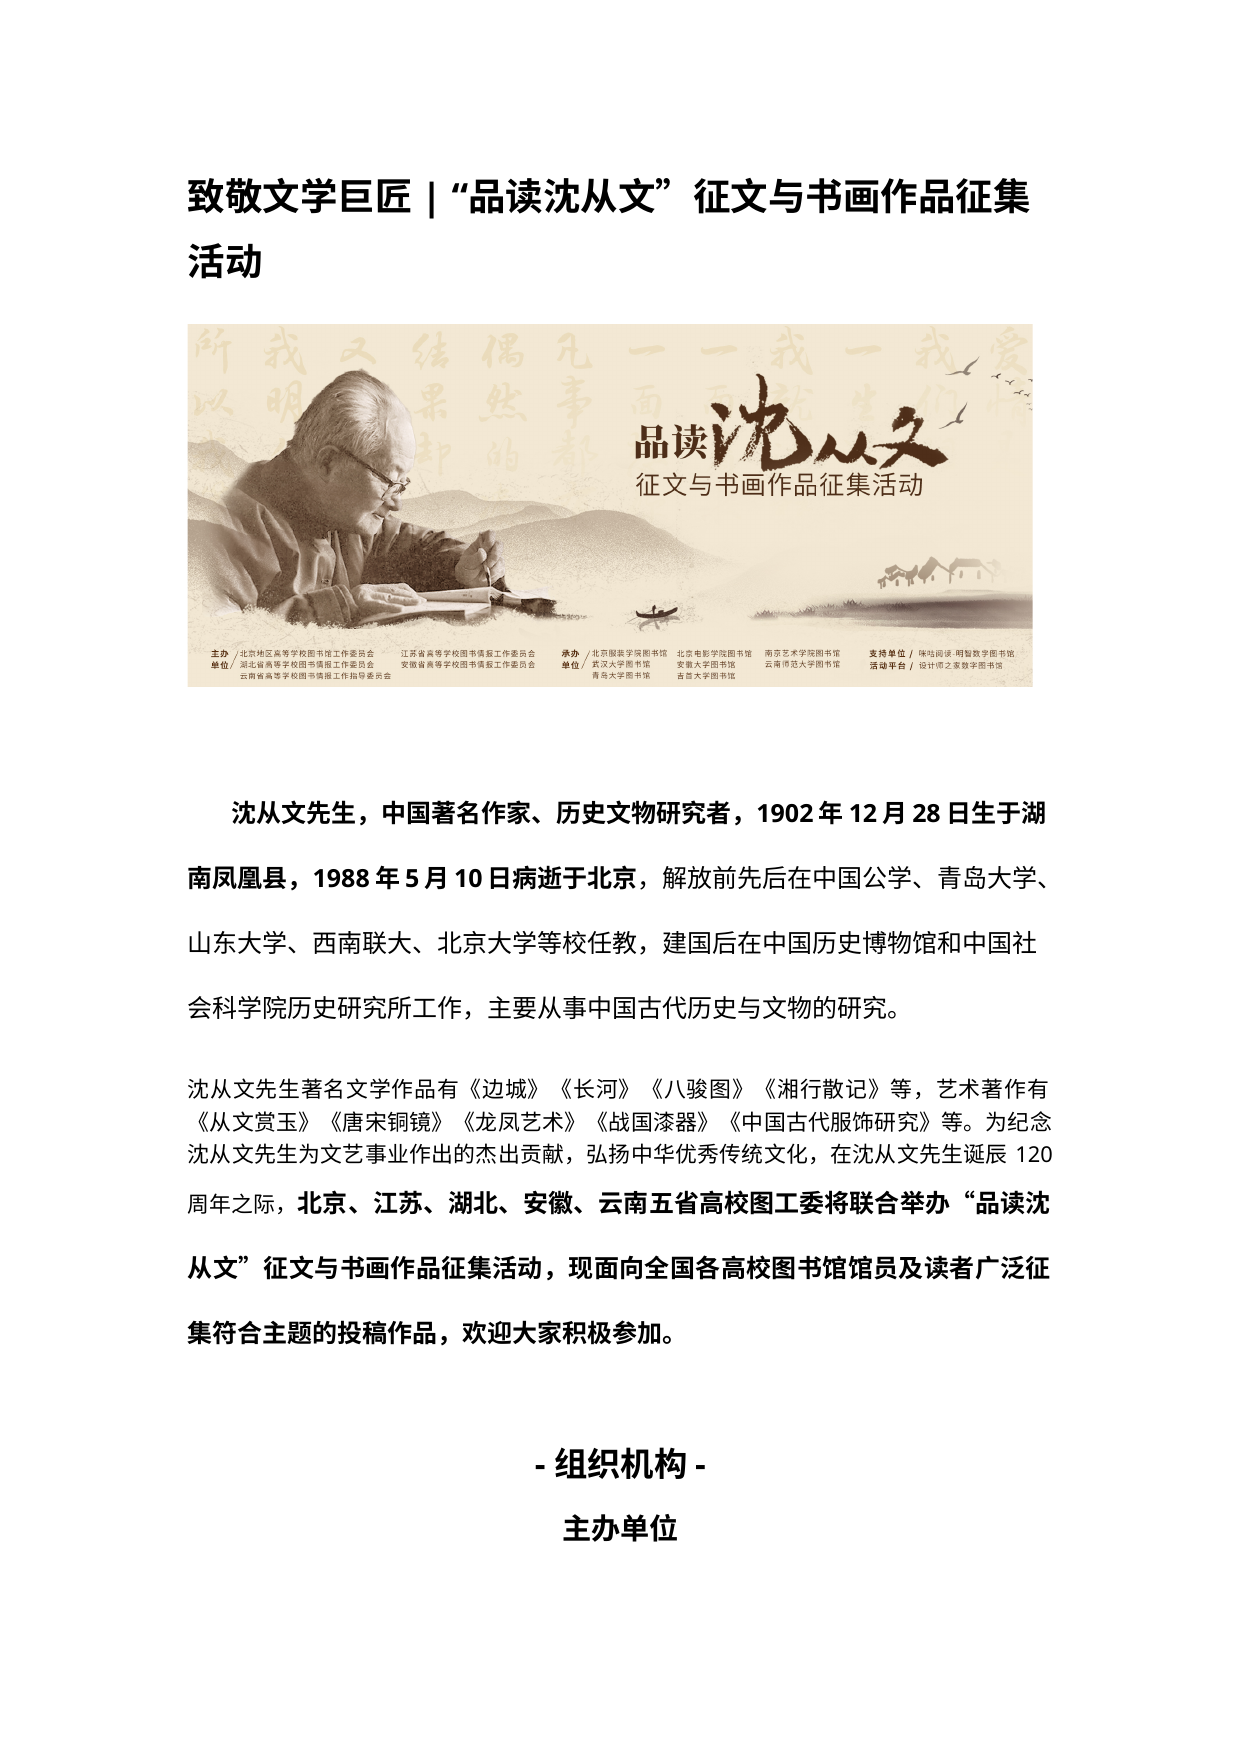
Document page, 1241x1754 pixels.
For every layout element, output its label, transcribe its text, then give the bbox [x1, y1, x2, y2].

text - 组织机构 - [187, 1429, 1053, 1494]
text 沈从文先生，中国著名作家、历史文物研究者，1902年12月28日生于湖南凤凰县，1988年5月10日病逝于北京，解放前先后在中国公学、青岛大学、山东大学、西南联大、北京大学等校任教，建国后在中国历史博物馆和中国社会科学院历史研究所工作，主要从事中国古代历史与文物的研究。 [187, 779, 1053, 1039]
text 沈从文先生著名文学作品有《边城》《长河》《八骏图》《湘行散记》等，艺术著作有《从文赏玉》《唐宋铜镜》《龙凤艺术》《战国漆器》《中国古代服饰研究》等。为纪念沈从文先生为文艺事业作出的杰出贡献，弘扬中华优秀传统文化，在沈从文先生诞辰120周年之际，北京、江苏、湖北、安徽、云南五省高校图工委将联合举办“品读沈从文”征文与书画作品征集活动，现面向全国各高校图书馆馆员及读者广泛征集符合主题的投稿作品，欢迎大家积极参加。 [187, 1072, 1053, 1364]
text 致敬文学巨匠 | “品读沈从文”征文与书画作品征集活动 [187, 162, 1053, 292]
text 主办单位 [187, 1494, 1053, 1559]
picture [187, 324, 1033, 687]
